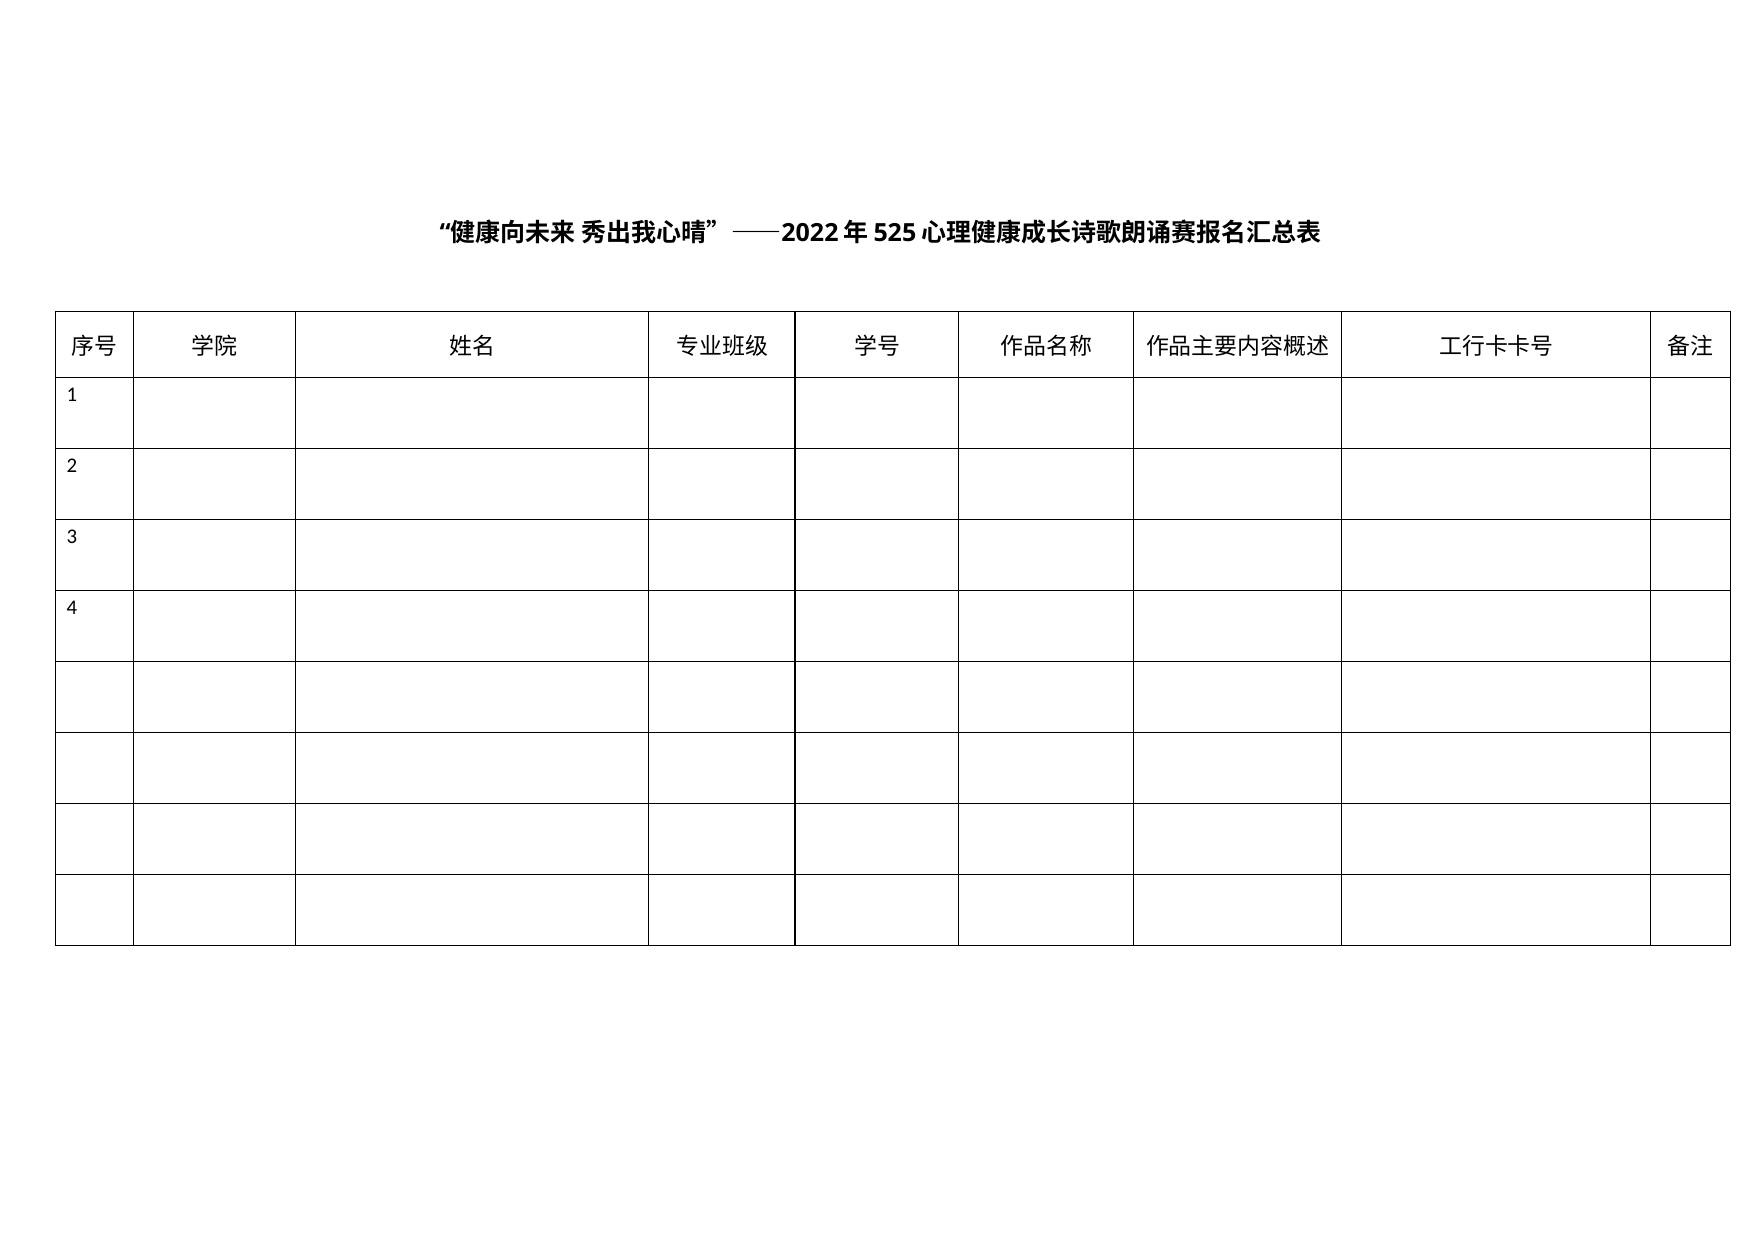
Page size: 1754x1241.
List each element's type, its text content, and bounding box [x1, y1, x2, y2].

table_header 序号 [56, 312, 133, 377]
table_cell [1134, 449, 1341, 519]
table_cell [1342, 591, 1650, 661]
table_cell [1342, 733, 1650, 803]
table_cell [1651, 733, 1730, 803]
table_cell [1134, 662, 1341, 732]
table_cell [134, 520, 295, 590]
table_cell [1134, 591, 1341, 661]
table_cell [134, 804, 295, 874]
table_cell [1651, 804, 1730, 874]
table_cell [796, 875, 958, 945]
table_header 工行卡卡号 [1342, 312, 1650, 377]
table_cell [56, 875, 133, 945]
table_cell [296, 520, 648, 590]
table_cell [56, 804, 133, 874]
table_cell [1651, 378, 1730, 448]
table_cell [296, 875, 648, 945]
table_cell [959, 662, 1133, 732]
table_header 姓名 [296, 312, 648, 377]
table_cell [959, 378, 1133, 448]
table_cell [1134, 520, 1341, 590]
table_cell [296, 804, 648, 874]
table_cell [1342, 378, 1650, 448]
table_header 作品名称 [959, 312, 1133, 377]
table_header 学院 [134, 312, 295, 377]
table_cell [959, 733, 1133, 803]
table_cell [296, 662, 648, 732]
table_cell [796, 449, 958, 519]
table_cell 1 [56, 378, 133, 448]
table_cell [959, 520, 1133, 590]
table_cell [1342, 875, 1650, 945]
table_cell [1651, 520, 1730, 590]
table_cell [1651, 662, 1730, 732]
table_cell [1651, 875, 1730, 945]
table_cell [796, 733, 958, 803]
table_cell [796, 804, 958, 874]
table_cell [1342, 662, 1650, 732]
table_cell [796, 378, 958, 448]
table_cell [796, 591, 958, 661]
table_cell [1651, 591, 1730, 661]
table_cell [134, 449, 295, 519]
table_cell [296, 378, 648, 448]
table_cell [1134, 804, 1341, 874]
table_cell [1134, 875, 1341, 945]
table_cell 4 [56, 591, 133, 661]
table_cell [1651, 449, 1730, 519]
table_cell [56, 662, 133, 732]
table_cell [796, 520, 958, 590]
table_cell [649, 875, 794, 945]
table_cell [134, 378, 295, 448]
table_header 学号 [796, 312, 958, 377]
table_cell [796, 662, 958, 732]
table_cell [649, 378, 794, 448]
table_cell [959, 591, 1133, 661]
table_cell [649, 804, 794, 874]
table_cell [649, 733, 794, 803]
table_cell [649, 662, 794, 732]
table_cell [1342, 804, 1650, 874]
table_header 专业班级 [649, 312, 794, 377]
table_cell [1134, 378, 1341, 448]
table_cell [296, 733, 648, 803]
table_cell [56, 733, 133, 803]
table_cell [134, 662, 295, 732]
table_cell 2 [56, 449, 133, 519]
subtitle “健康向未来 秀出我心晴”——2022年525心理健康成长诗歌朗诵赛报名汇总表 [150, 198, 1604, 263]
table_cell [296, 591, 648, 661]
table_cell [649, 591, 794, 661]
table_cell [134, 591, 295, 661]
table_cell [959, 804, 1133, 874]
table_cell [296, 449, 648, 519]
table_cell [134, 875, 295, 945]
table_header 备注 [1651, 312, 1730, 377]
table_cell [1342, 520, 1650, 590]
table_cell [1134, 733, 1341, 803]
table_cell [959, 875, 1133, 945]
table_cell [649, 520, 794, 590]
table_cell [649, 449, 794, 519]
table_cell [959, 449, 1133, 519]
table_cell [1342, 449, 1650, 519]
table_header 作品主要内容概述 [1134, 312, 1341, 377]
table_cell 3 [56, 520, 133, 590]
table_cell [134, 733, 295, 803]
